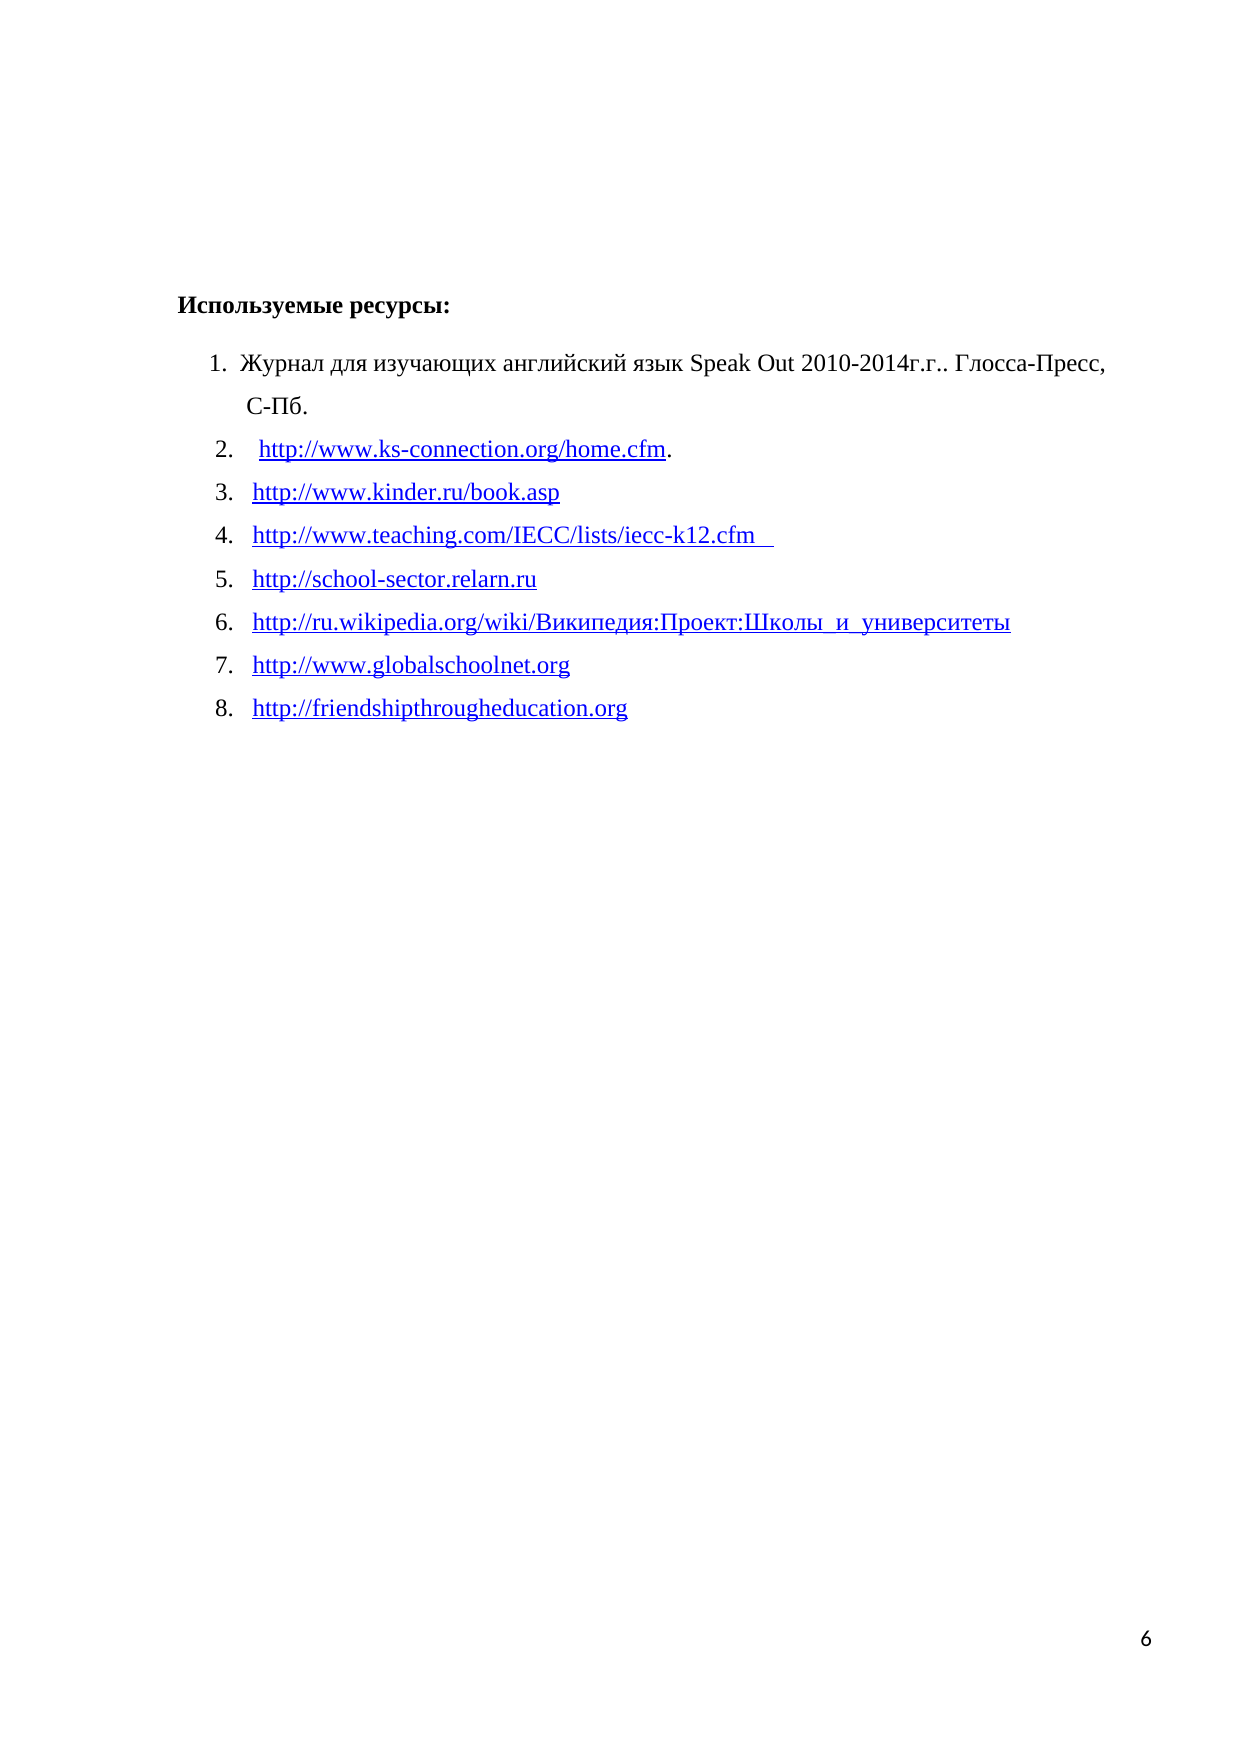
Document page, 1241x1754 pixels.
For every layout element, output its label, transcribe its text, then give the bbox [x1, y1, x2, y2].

list http://ru.wikipedia.org/wiki/Википедия:Проект:Школы_и_университеты [215, 607, 1152, 636]
list http://www.globalschoolnet.org [215, 650, 1152, 679]
list http://www.kinder.ru/book.asp [215, 477, 1152, 506]
text С-Пб. [177, 391, 1152, 420]
list http://school-sector.relarn.ru [215, 564, 1152, 592]
list http://www.ks-connection.org/home.cfm. [215, 434, 1152, 463]
text 1. Журнал для изучающих английский язык Speak Out 2010-2014г.г.. Глосса-Пресс, [177, 348, 1152, 377]
list http://www.teaching.com/IECC/lists/iecc-k12.cfm [215, 521, 1152, 549]
list http://friendshipthrougheducation.org [215, 693, 1152, 722]
text Используемые ресурсы: [177, 291, 1152, 319]
